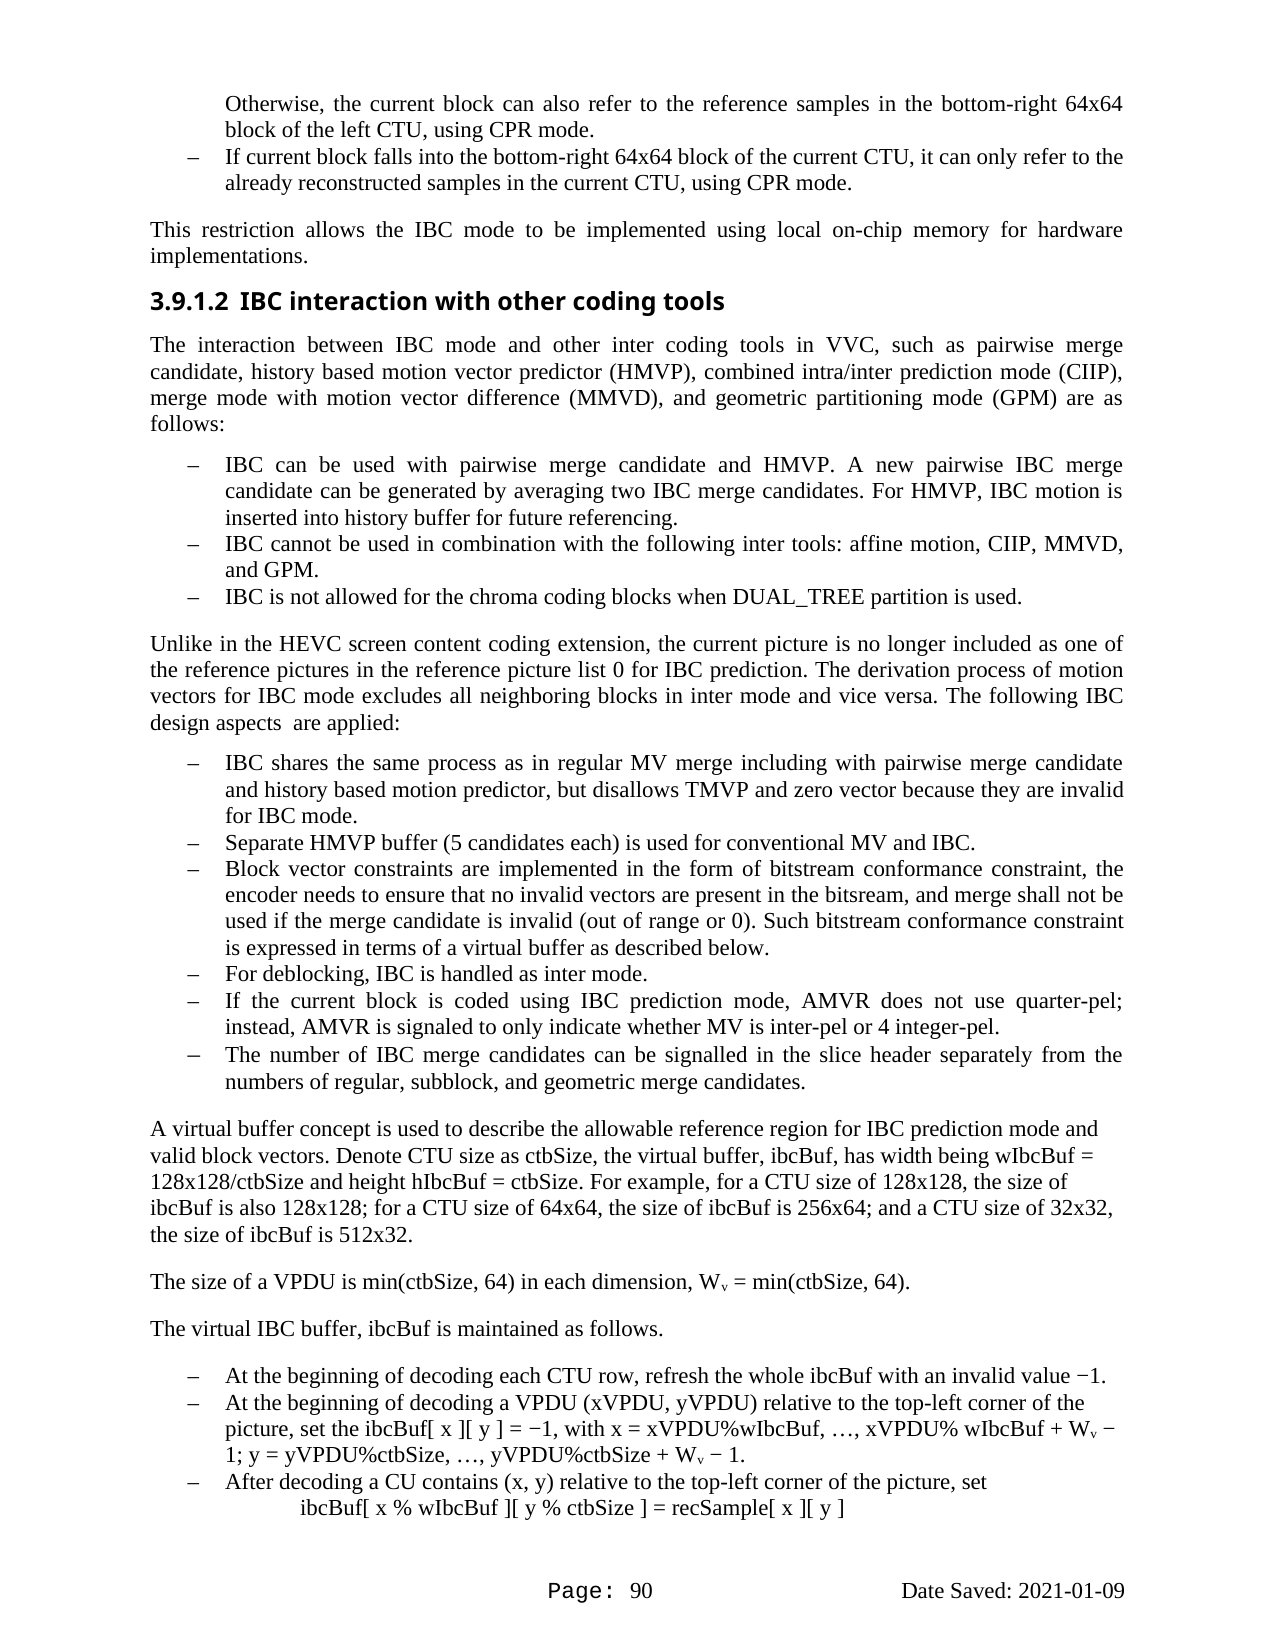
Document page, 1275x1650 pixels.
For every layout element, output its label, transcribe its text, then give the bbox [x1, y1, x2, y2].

list If current block falls into the bottom-right 64x64 block of the current CTU, it can only refer to the already reconstructed samples in the current CTU, using CPR mode. [187, 143, 1125, 195]
list The number of IBC merge candidates can be signalled in the slice header separately from the numbers of regular, subblock, and geometric merge candidates. [187, 1039, 1125, 1094]
text This restriction allows the IBC mode to be implemented using local on-chip memory for hardware implementations. [150, 216, 1125, 269]
text The virtual IBC buffer, ibcBuf is maintained as follows. [150, 1315, 1125, 1341]
list At the beginning of decoding each CTU row, refresh the whole ibcBuf with an invalid value −1. [187, 1362, 1125, 1389]
text The interaction between IBC mode and other inter coding tools in VVC, such as pairwise merge candidate, history based motion vector predictor (HMVP), combined intra/inter prediction mode (CIIP), merge mode with motion vector difference (MMVD), and geometric partitioning mode (GPM) are as follows: [150, 331, 1125, 437]
list IBC can be used with pairwise merge candidate and HMVP. A new pairwise IBC merge candidate can be generated by averaging two IBC merge candidates. For HMVP, IBC motion is inserted into history buffer for future referencing. [187, 451, 1125, 530]
list ibcBuf[ x % wIbcBuf ][ y % ctbSize ] = recSample[ x ][ y ] [300, 1494, 1125, 1520]
list Separate HMVP buffer (5 candidates each) is used for conventional MV and IBC. [187, 828, 1125, 855]
list After decoding a CU contains (x, y) relative to the top-left corner of the picture, set [187, 1468, 1125, 1494]
text The size of a VPDU is min(ctbSize, 64) in each dimension, Wv = min(ctbSize, 64). [150, 1268, 1125, 1294]
list For deblocking, IBC is handled as inter mode. [187, 960, 1125, 987]
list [187, 90, 1125, 143]
list Block vector constraints are implemented in the form of bitstream conformance constraint, the encoder needs to ensure that no invalid vectors are present in the bitsream, and merge shall not be used if the merge candidate is invalid (out of range or 0). Such bitstream conformance constraint is expressed in terms of a virtual buffer as described below. [187, 855, 1125, 960]
text A virtual buffer concept is used to describe the allowable reference region for IBC prediction mode and valid block vectors. Denote CTU size as ctbSize, the virtual buffer, ibcBuf, has width being wIbcBuf = 128x128/ctbSize and height hIbcBuf = ctbSize. For example, for a CTU size of 128x128, the size of ibcBuf is also 128x128; for a CTU size of 64x64, the size of ibcBuf is 256x64; and a CTU size of 32x32, the size of ibcBuf is 512x32. [150, 1115, 1125, 1247]
list At the beginning of decoding a VPDU (xVPDU, yVPDU) relative to the top-left corner of the picture, set the ibcBuf[ x ][ y ] = −1, with x = xVPDU%wIbcBuf, …, xVPDU% wIbcBuf + Wv − 1; y = yVPDU%ctbSize, …, yVPDU%ctbSize + Wv − 1. [187, 1389, 1125, 1468]
list IBC cannot be used in combination with the following inter tools: affine motion, CIIP, MMVD, and GPM. [187, 530, 1125, 583]
list If the current block is coded using IBC prediction mode, AMVR does not use quarter-pel; instead, AMVR is signaled to only indicate whether MV is inter-pel or 4 integer-pel. [187, 987, 1125, 1039]
list IBC shares the same process as in regular MV merge including with pairwise merge candidate and history based motion predictor, but disallows TMVP and zero vector because they are invalid for IBC mode. [187, 749, 1125, 828]
subtitle IBC interaction with other coding tools [150, 283, 1125, 317]
list IBC is not allowed for the chroma coding blocks when DUAL_TREE partition is used. [187, 583, 1125, 609]
text Unlike in the HEVC screen content coding extension, the current picture is no longer included as one of the reference pictures in the reference picture list 0 for IBC prediction. The derivation process of motion vectors for IBC mode excludes all neighboring blocks in inter mode and vice versa. The following IBC design aspects are applied: [150, 630, 1125, 735]
